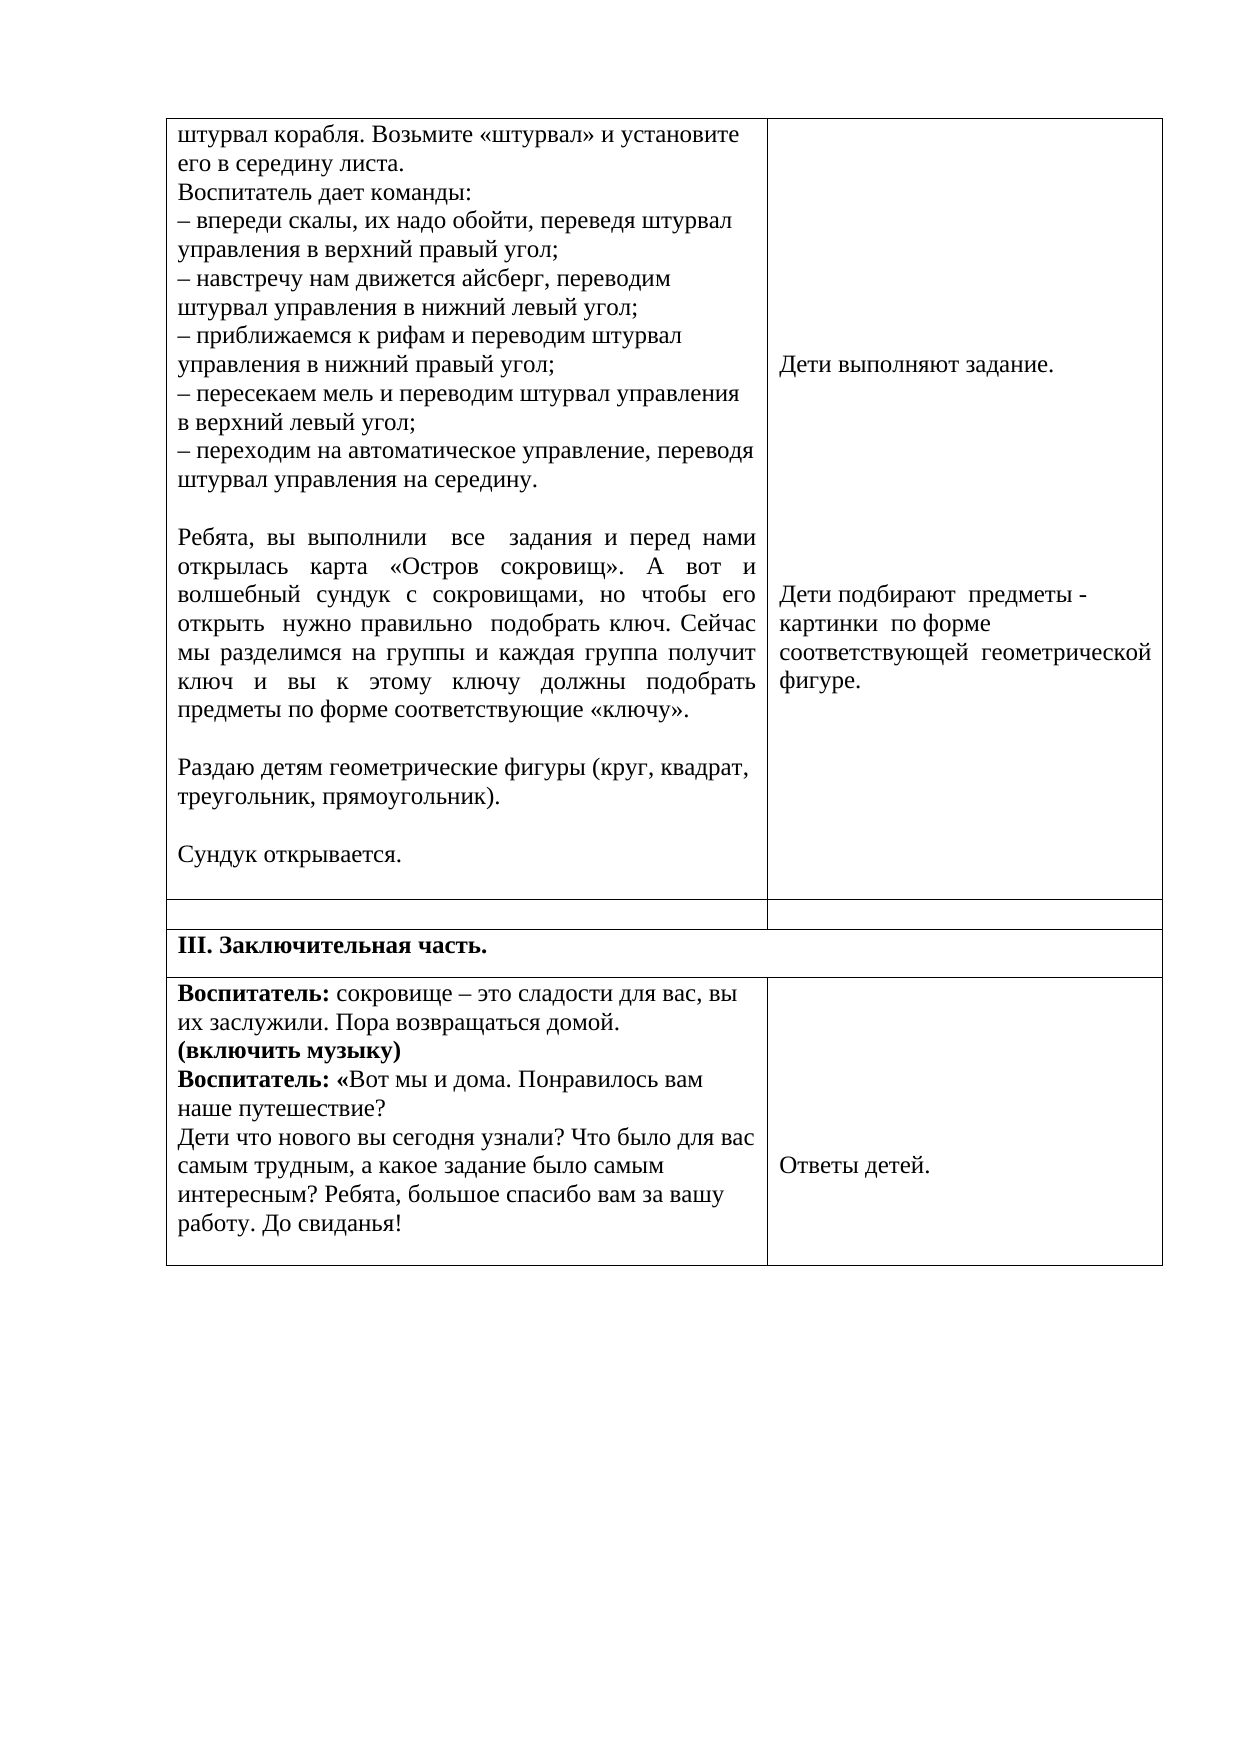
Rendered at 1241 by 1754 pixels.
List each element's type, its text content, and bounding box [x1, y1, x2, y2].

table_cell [167, 119, 767, 899]
table_cell [768, 900, 1162, 929]
table_cell [167, 900, 767, 929]
table_cell Ответы детей. [768, 978, 1162, 1265]
table_cell Воспитатель: сокровище – это сладости для вас, вы их заслужили. Пора возвращаться домой. (включить музыку) Воспитатель: «Вот мы и дома. Понравилось вам наше путешествие? Дети что нового вы сегодня узнали? Что было для вас самым трудным, а какое задание было самым интересным? Ребята, большое спасибо вам за вашу работу. До свиданья! [167, 978, 767, 1265]
table_cell III. Заключительная часть. [167, 930, 1162, 977]
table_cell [768, 119, 1162, 899]
